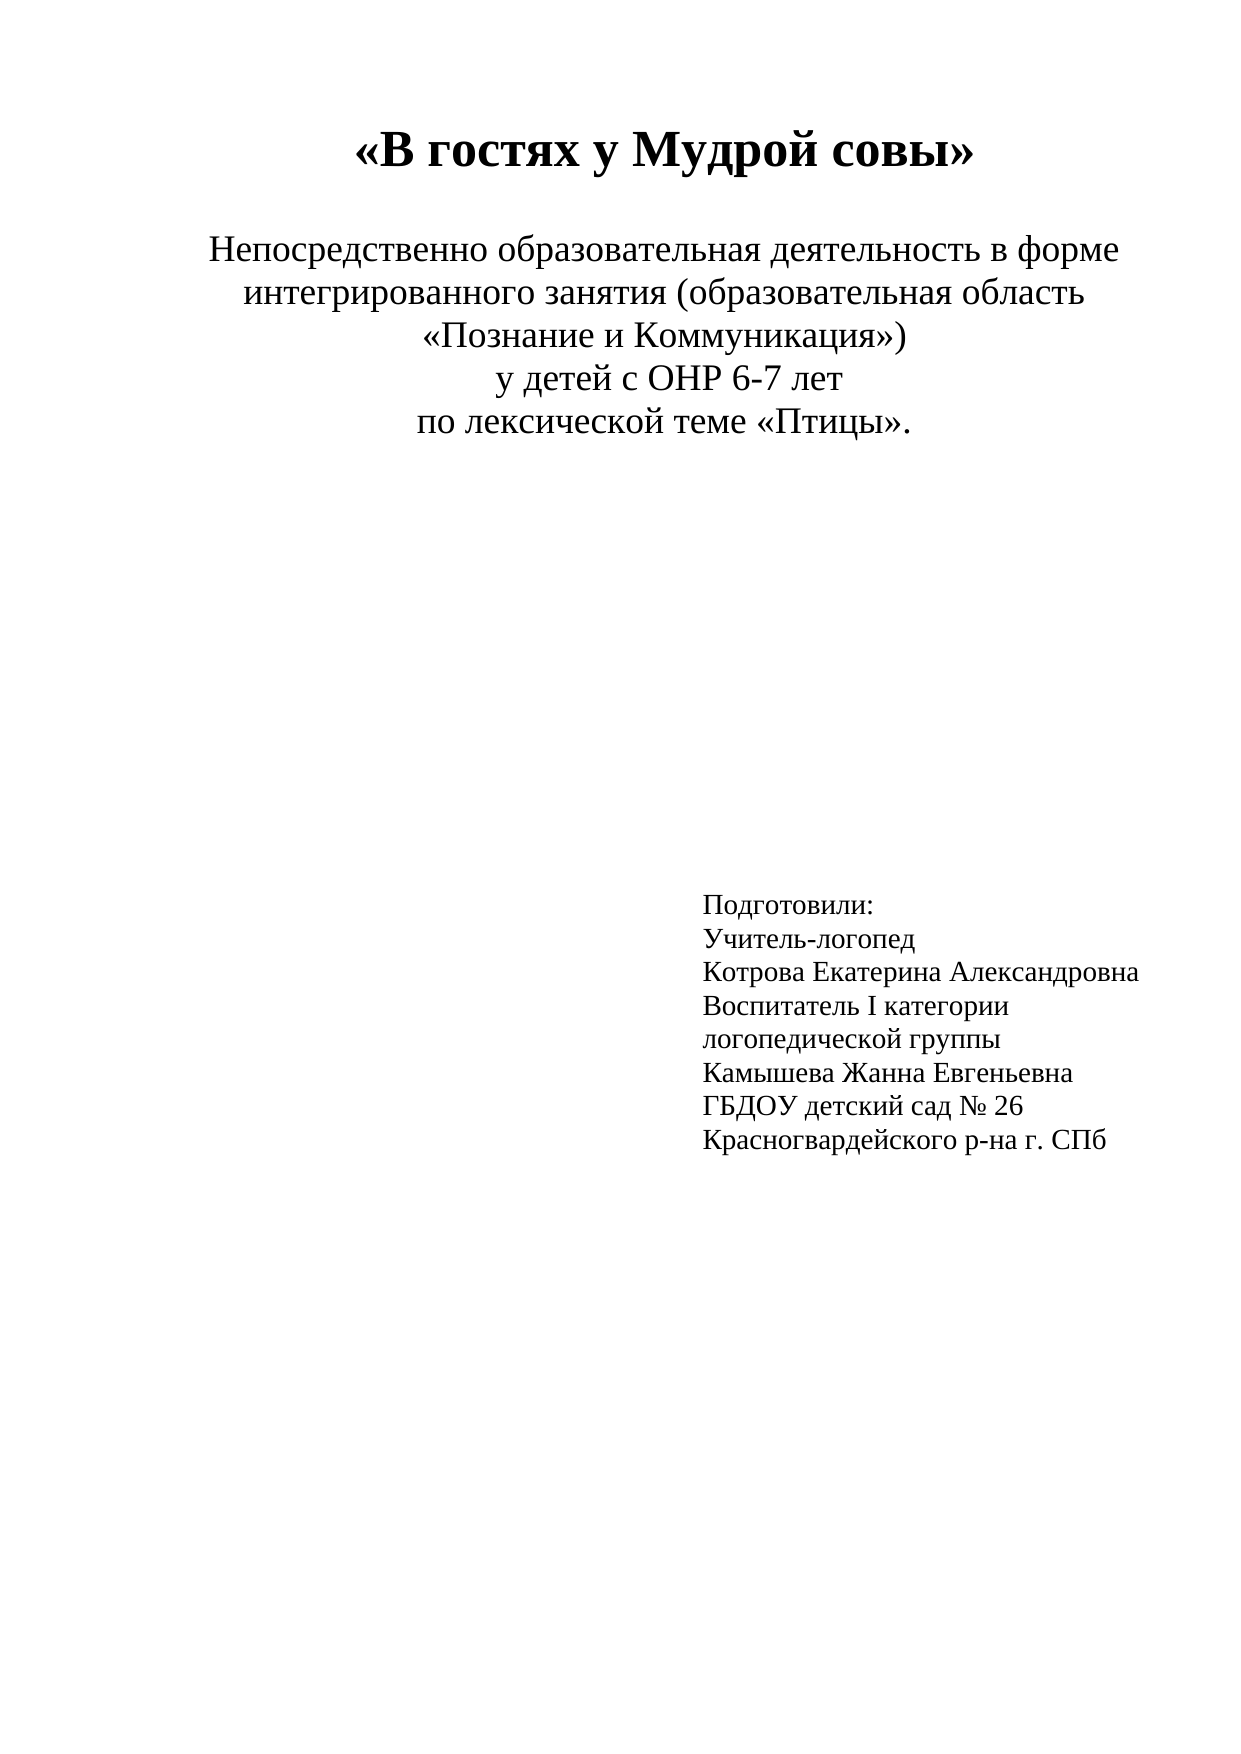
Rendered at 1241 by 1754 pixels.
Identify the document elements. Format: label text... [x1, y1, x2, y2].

text Камышева Жанна Евгеньевна [702, 1055, 1152, 1088]
text ГБДОУ детский сад № 26 Красногвардейского р-на г. СПб [702, 1088, 1152, 1156]
text «В гостях у Мудрой совы» [177, 118, 1152, 178]
text по лексической теме «Птицы». [177, 398, 1152, 442]
text Котрова Екатерина Александровна [702, 954, 1152, 988]
text логопедической группы [702, 1021, 1152, 1055]
text Непосредственно образовательная деятельность в форме интегрированного занятия (образовательная область «Познание и Коммуникация») [177, 226, 1152, 355]
text Подготовили: [702, 887, 1152, 921]
text Воспитатель I категории [702, 988, 1152, 1021]
text Учитель-логопед [702, 921, 1152, 954]
text у детей с ОНР 6-7 лет [177, 355, 1152, 398]
